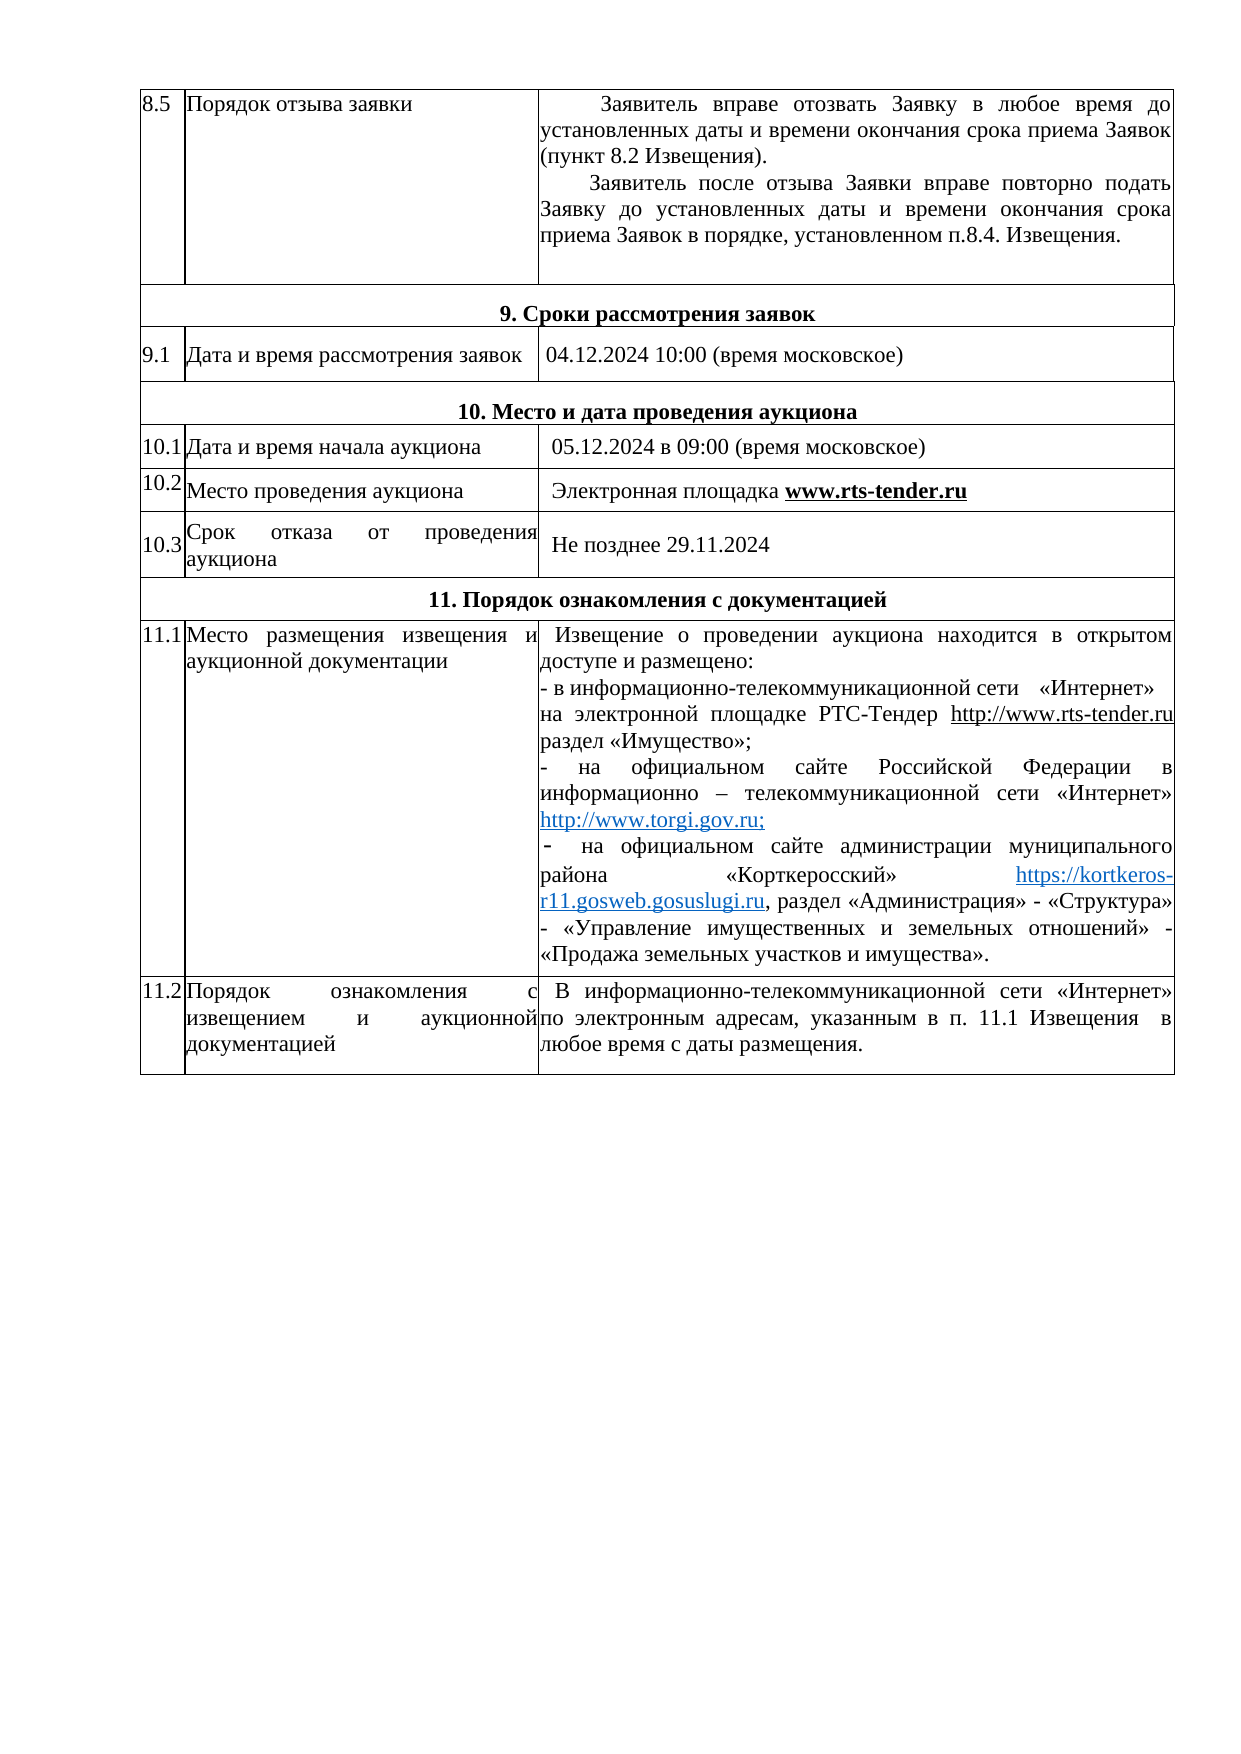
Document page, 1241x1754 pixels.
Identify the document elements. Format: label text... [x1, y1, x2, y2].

table_cell 11.2 [141, 977, 184, 1074]
table_cell 11.1 [141, 621, 184, 976]
table_cell Место проведения аукциона [186, 469, 538, 511]
table_cell 8.5 [141, 90, 184, 284]
table_cell Заявитель вправе отозвать Заявку в любое время до установленных даты и времени окончания срока приема Заявок (пункт 8.2 Извещения). Заявитель после отзыва Заявки вправе повторно подать Заявку до установленных даты и времени окончания срока приема Заявок в порядке, установленном п.8.4. Извещения. [539, 90, 1173, 284]
table_cell Место размещения извещения и аукционной документации [186, 621, 538, 976]
table_cell 9.1 [141, 327, 184, 381]
table_cell Дата и время начала аукциона [186, 425, 538, 468]
table_cell 11. Порядок ознакомления с документацией [141, 578, 1174, 620]
table_cell 10. Место и дата проведения аукциона [141, 382, 1174, 424]
table_cell 04.12.2024 10:00 (время московское) [539, 327, 1173, 381]
table_cell Электронная площадка www.rts-tender.ru [539, 469, 1174, 511]
table_cell 10.2. [141, 469, 184, 511]
table_cell Порядок отзыва заявки [186, 90, 538, 284]
table_cell 10.1 [141, 425, 184, 468]
table_cell Порядок ознакомления с извещением и аукционной документацией [186, 977, 538, 1074]
table_cell 9. Сроки рассмотрения заявок [141, 285, 1174, 326]
table_cell В информационно-телекоммуникационной сети «Интернет» по электронным адресам, указанным в п. 11.1 Извещения в любое время с даты размещения. [539, 977, 1174, 1074]
table_cell Дата и время рассмотрения заявок [186, 327, 538, 381]
table_cell Не позднее 29.11.2024 [539, 512, 1174, 577]
table_cell 05.12.2024 в 09:00 (время московское) [539, 425, 1174, 468]
table_cell Извещение о проведении аукциона находится в открытом доступе и размещено: - в информационно-телекоммуникационной сети «Интернет» на электронной площадке РТС-Тендер http://www.rts-tender.ru раздел «Имущество»; - на официальном сайте Российской Федерации в информационно – телекоммуникационной сети «Интернет» http://www.torgi.gov.ru; - на официальном сайте администрации муниципального района «Корткеросский» https://kortkeros-r11.gosweb.gosuslugi.ru, раздел «Администрация» - «Структура» - «Управление имущественных и земельных отношений» - «Продажа земельных участков и имущества». [539, 621, 1174, 976]
table_cell Срок отказа от проведения аукциона [186, 512, 538, 577]
table_cell 10.3 [141, 512, 184, 577]
